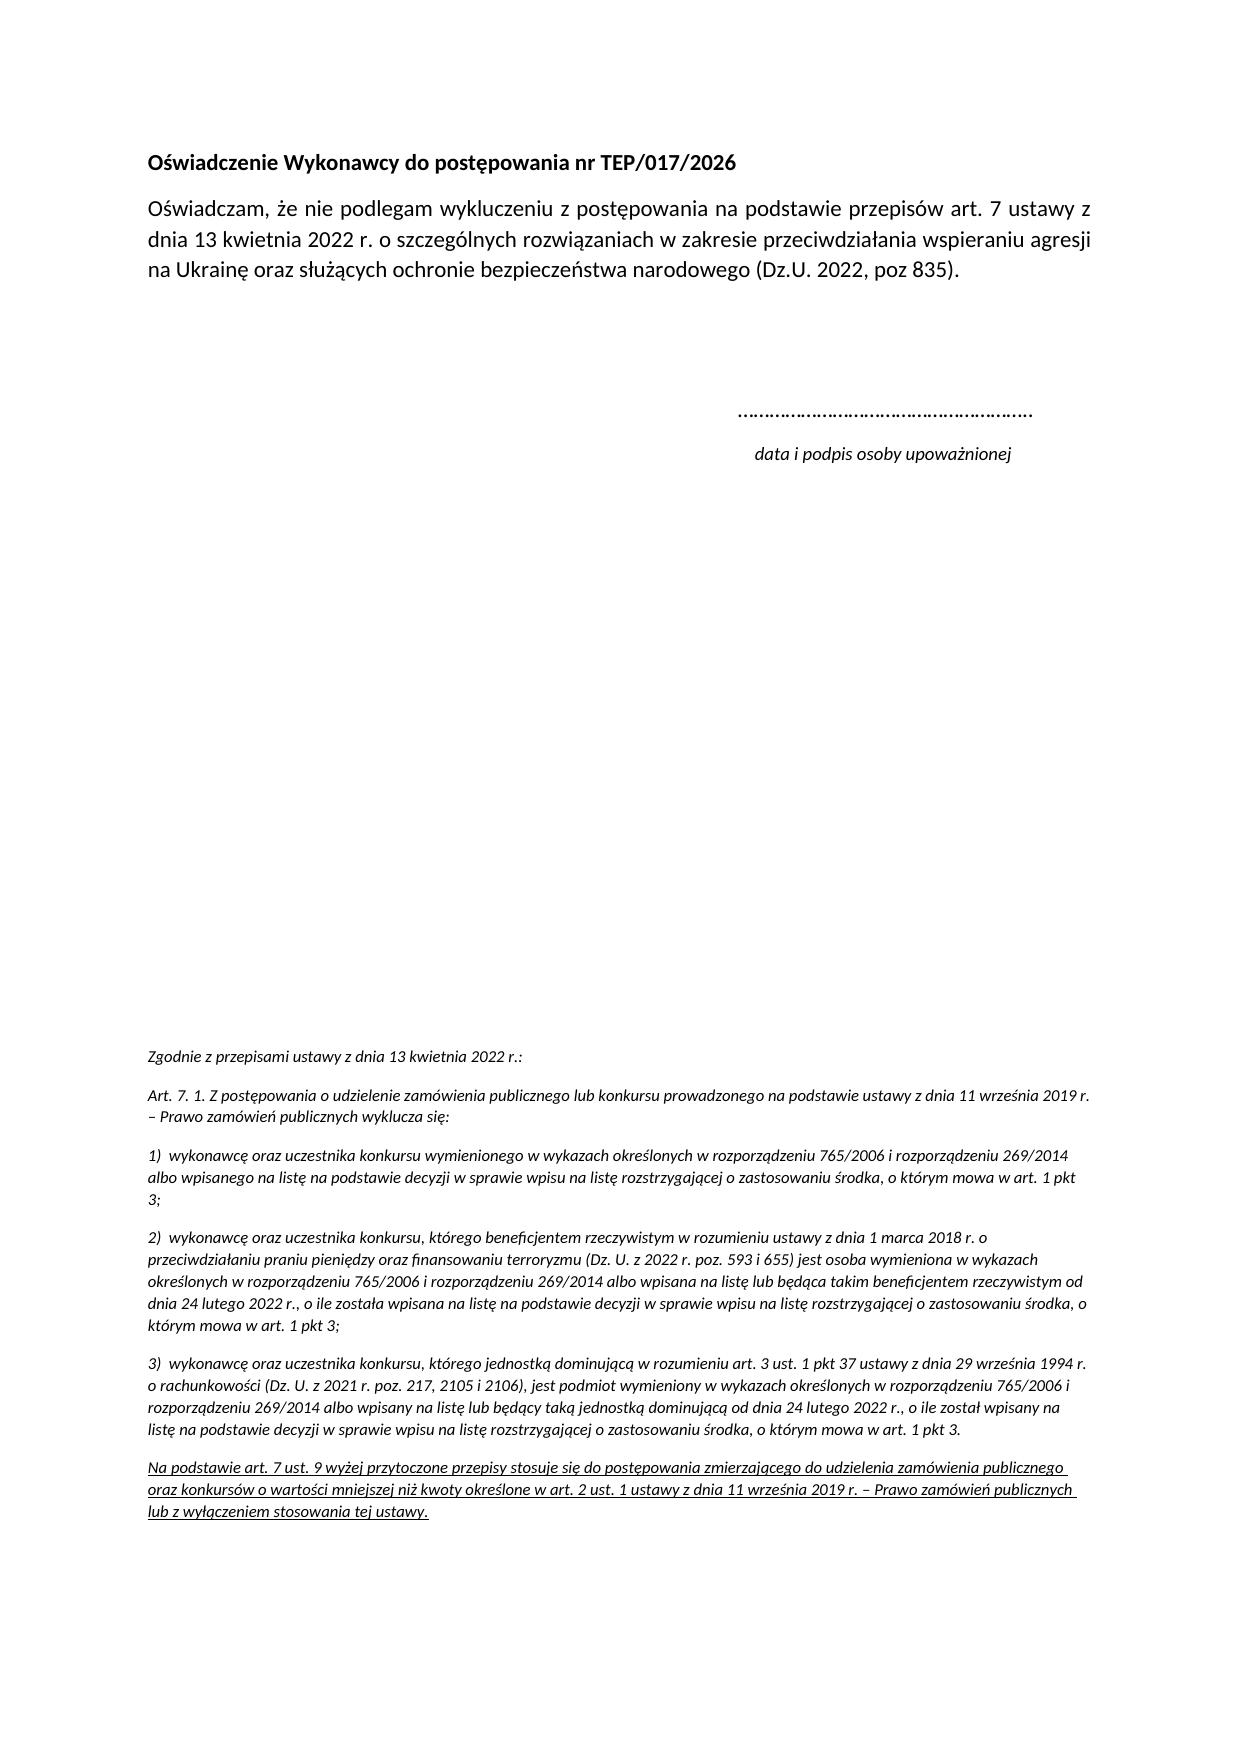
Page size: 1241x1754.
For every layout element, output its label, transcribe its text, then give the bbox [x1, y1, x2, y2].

text 2) wykonawcę oraz uczestnika konkursu, którego beneficjentem rzeczywistym w rozumieniu ustawy z dnia 1 marca 2018 r. o przeciwdziałaniu praniu pieniędzy oraz finansowaniu terroryzmu (Dz. U. z 2022 r. poz. 593 i 655) jest osoba wymieniona w wykazach określonych w rozporządzeniu 765/2006 i rozporządzeniu 269/2014 albo wpisana na listę lub będąca takim beneficjentem rzeczywistym od dnia 24 lutego 2022 r., o ile została wpisana na listę na podstawie decyzji w sprawie wpisu na listę rozstrzygającej o zastosowaniu środka, o którym mowa w art. 1 pkt 3; [148, 1227, 1093, 1335]
text Zgodnie z przepisami ustawy z dnia 13 kwietnia 2022 r.: [148, 1046, 1093, 1067]
text ……………………………………………….. [664, 396, 1093, 423]
text Oświadczam, że nie podlegam wykluczeniu z postępowania na podstawie przepisów art. 7 ustawy z dnia 13 kwietnia 2022 r. o szczególnych rozwiązaniach w zakresie przeciwdziałania wspieraniu agresji na Ukrainę oraz służących ochronie bezpieczeństwa narodowego (Dz.U. 2022, poz 835). [148, 194, 1093, 283]
text Art. 7. 1. Z postępowania o udzielenie zamówienia publicznego lub konkursu prowadzonego na podstawie ustawy z dnia 11 września 2019 r. – Prawo zamówień publicznych wyklucza się: [148, 1085, 1093, 1127]
text Oświadczenie Wykonawcy do postępowania nr TEP/017/2026 [148, 148, 1093, 176]
text 1) wykonawcę oraz uczestnika konkursu wymienionego w wykazach określonych w rozporządzeniu 765/2006 i rozporządzeniu 269/2014 albo wpisanego na listę na podstawie decyzji w sprawie wpisu na listę rozstrzygającej o zastosowaniu środka, o którym mowa w art. 1 pkt 3; [148, 1145, 1093, 1209]
text data i podpis osoby upoważnionej [664, 442, 1093, 465]
text Na podstawie art. 7 ust. 9 wyżej przytoczone przepisy stosuje się do postępowania zmierzającego do udzielenia zamówienia publicznego oraz konkursów o wartości mniejszej niż kwoty określone w art. 2 ust. 1 ustawy z dnia 11 września 2019 r. – Prawo zamówień publicznych lub z wyłączeniem stosowania tej ustawy. [148, 1458, 1093, 1522]
text 3) wykonawcę oraz uczestnika konkursu, którego jednostką dominującą w rozumieniu art. 3 ust. 1 pkt 37 ustawy z dnia 29 września 1994 r. o rachunkowości (Dz. U. z 2021 r. poz. 217, 2105 i 2106), jest podmiot wymieniony w wykazach określonych w rozporządzeniu 765/2006 i rozporządzeniu 269/2014 albo wpisany na listę lub będący taką jednostką dominującą od dnia 24 lutego 2022 r., o ile został wpisany na listę na podstawie decyzji w sprawie wpisu na listę rozstrzygającej o zastosowaniu środka, o którym mowa w art. 1 pkt 3. [148, 1353, 1093, 1439]
